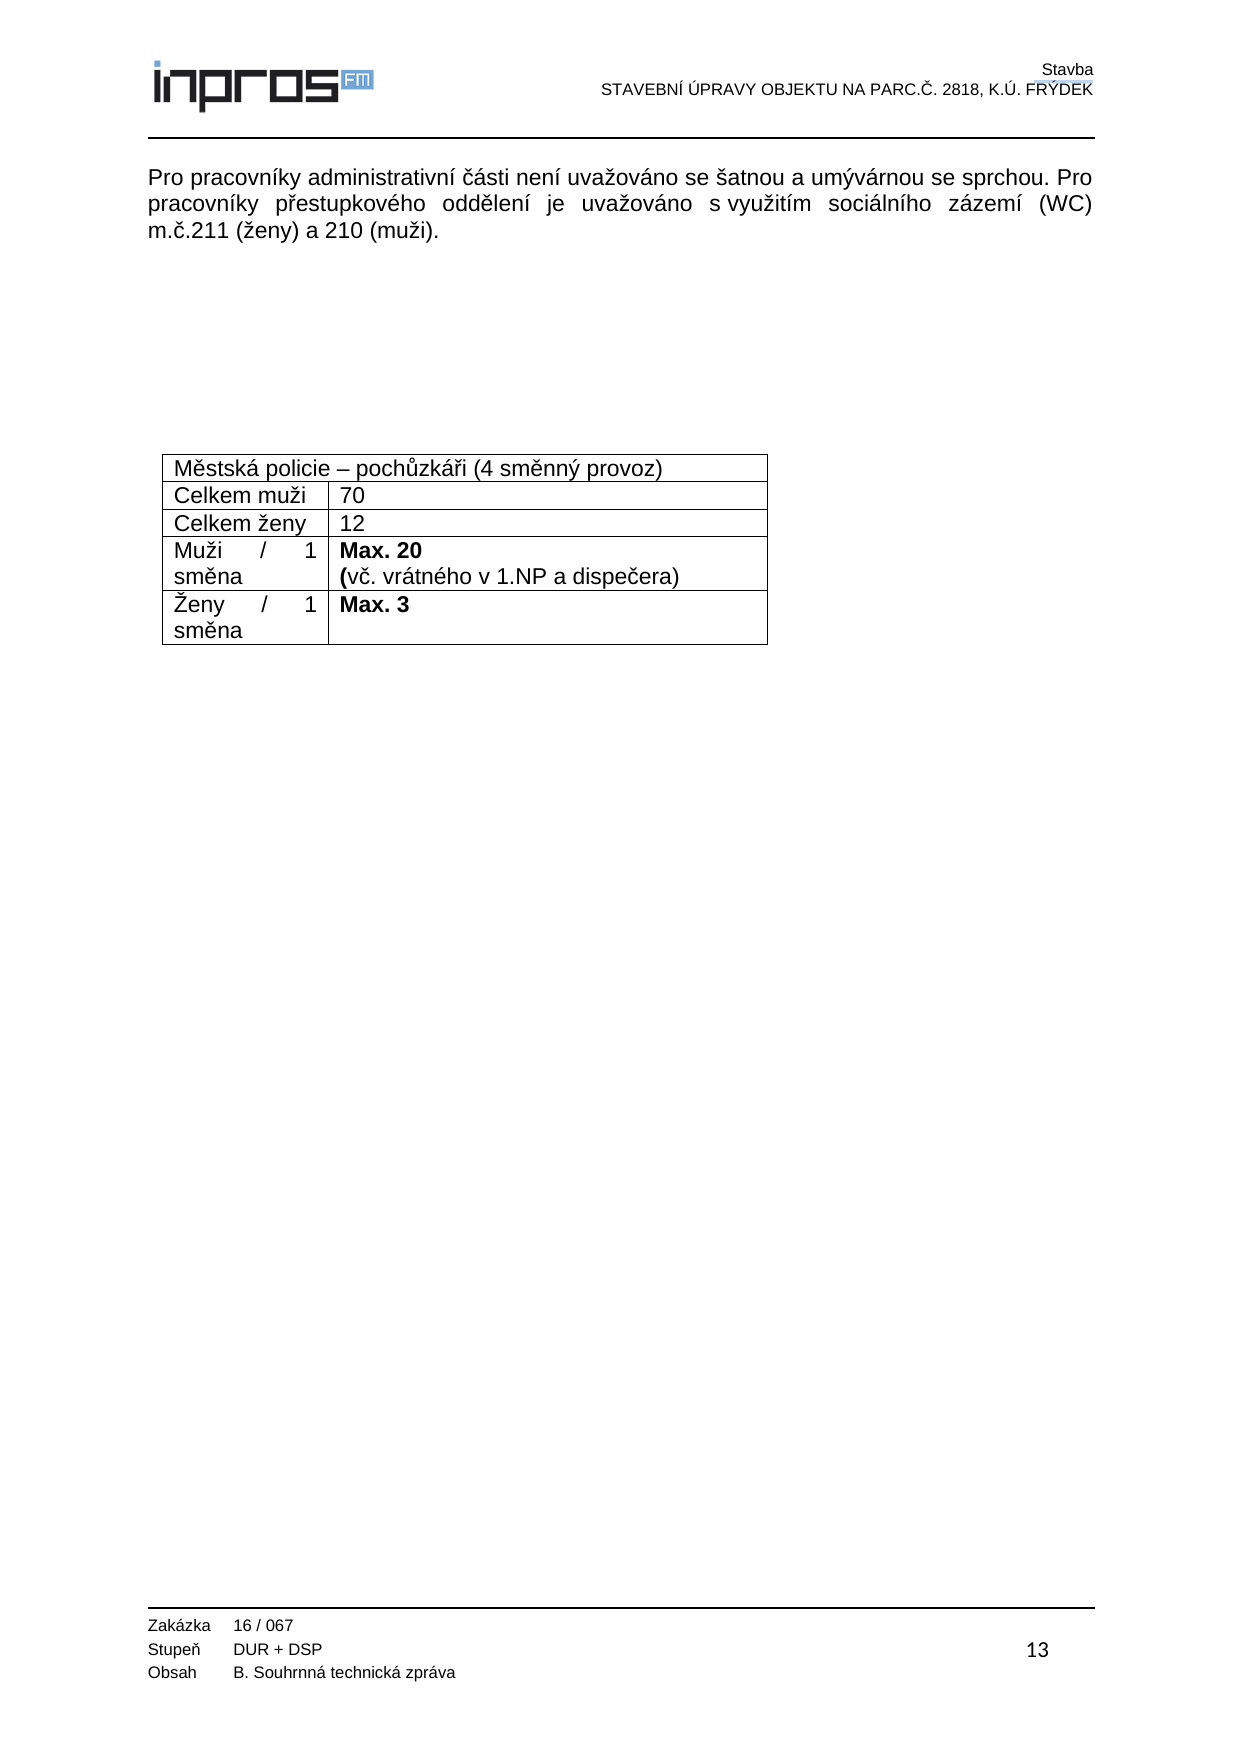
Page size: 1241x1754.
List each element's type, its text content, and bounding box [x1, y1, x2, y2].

table_cell Celkem ženy [163, 510, 328, 536]
table_cell 12 [329, 510, 767, 536]
table_cell 70 [329, 482, 767, 508]
table_cell Muži / 1 směna [163, 537, 328, 590]
table_cell Max. 3 [329, 591, 767, 643]
text Pro pracovníky administrativní části není uvažováno se šatnou a umývárnou se sprchou. Pro pracovníky přestupkového oddělení je uvažováno s využitím sociálního zázemí (WC) m.č.211 (ženy) a 210 (muži). [148, 164, 1093, 243]
table_cell Celkem muži [163, 482, 328, 508]
picture [143, 58, 383, 114]
table_header Městská policie – pochůzkáři (4 směnný provoz) [163, 455, 767, 481]
table_cell Ženy / 1 směna [163, 591, 328, 643]
table_cell Max. 20 (vč. vrátného v 1.NP a dispečera) [329, 537, 767, 590]
